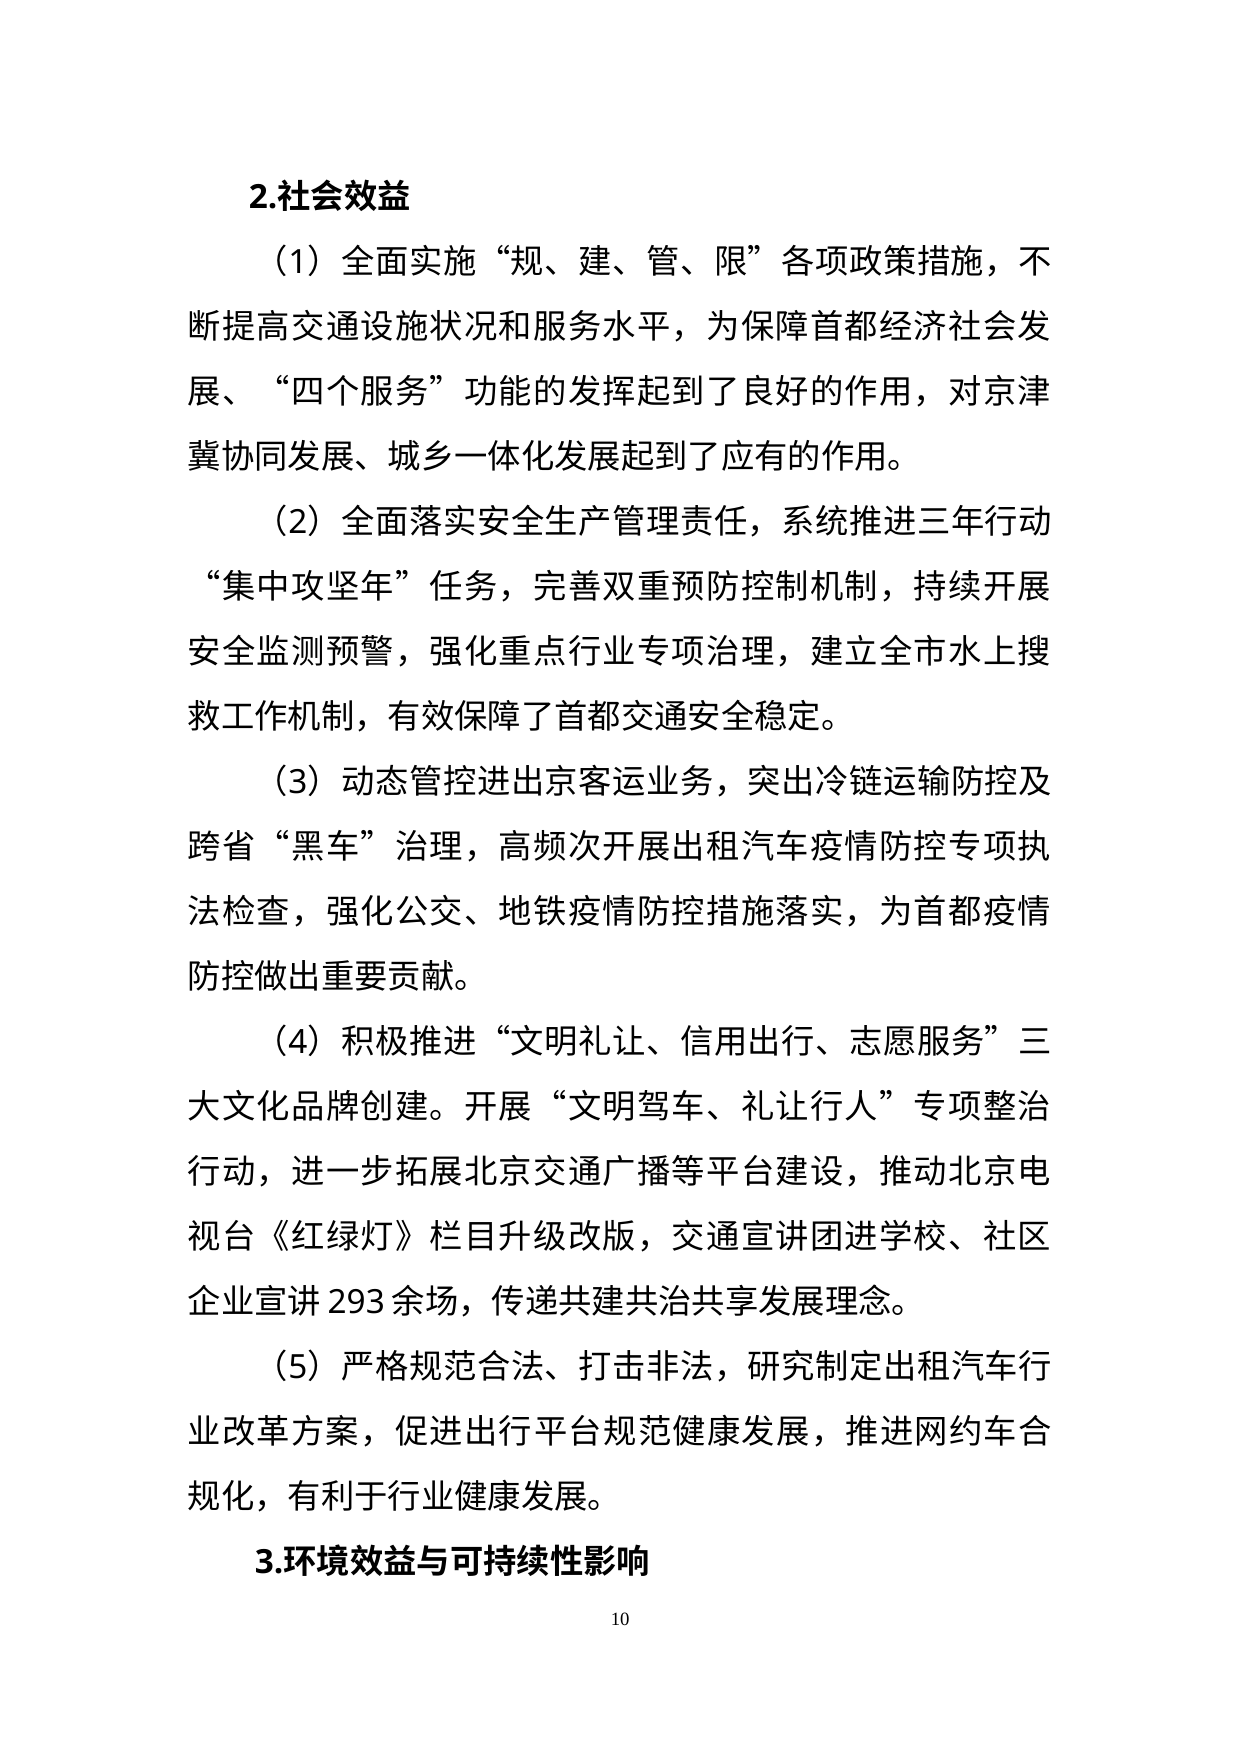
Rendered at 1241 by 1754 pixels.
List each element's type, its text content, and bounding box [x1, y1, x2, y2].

text （2）全面落实安全生产管理责任，系统推进三年行动“集中攻坚年”任务，完善双重预防控制机制，持续开展安全监测预警，强化重点行业专项治理，建立全市水上搜救工作机制，有效保障了首都交通安全稳定。 [187, 487, 1053, 747]
text （3）动态管控进出京客运业务，突出冷链运输防控及跨省“黑车”治理，高频次开展出租汽车疫情防控专项执法检查，强化公交、地铁疫情防控措施落实，为首都疫情防控做出重要贡献。 [187, 747, 1053, 1007]
text 3.环境效益与可持续性影响 [187, 1527, 1053, 1592]
text （4）积极推进“文明礼让、信用出行、志愿服务”三大文化品牌创建。开展“文明驾车、礼让行人”专项整治行动，进一步拓展北京交通广播等平台建设，推动北京电视台《红绿灯》栏目升级改版，交通宣讲团进学校、社区、企业宣讲293余场，传递共建共治共享发展理念。 [187, 1007, 1053, 1332]
text （5）严格规范合法、打击非法，研究制定出租汽车行业改革方案，促进出行平台规范健康发展，推进网约车合规化，有利于行业健康发展。 [187, 1332, 1053, 1527]
text （1）全面实施“规、建、管、限”各项政策措施，不断提高交通设施状况和服务水平，为保障首都经济社会发展、“四个服务”功能的发挥起到了良好的作用，对京津冀协同发展、城乡一体化发展起到了应有的作用。 [187, 227, 1053, 487]
text 2.社会效益 [198, 162, 1053, 227]
